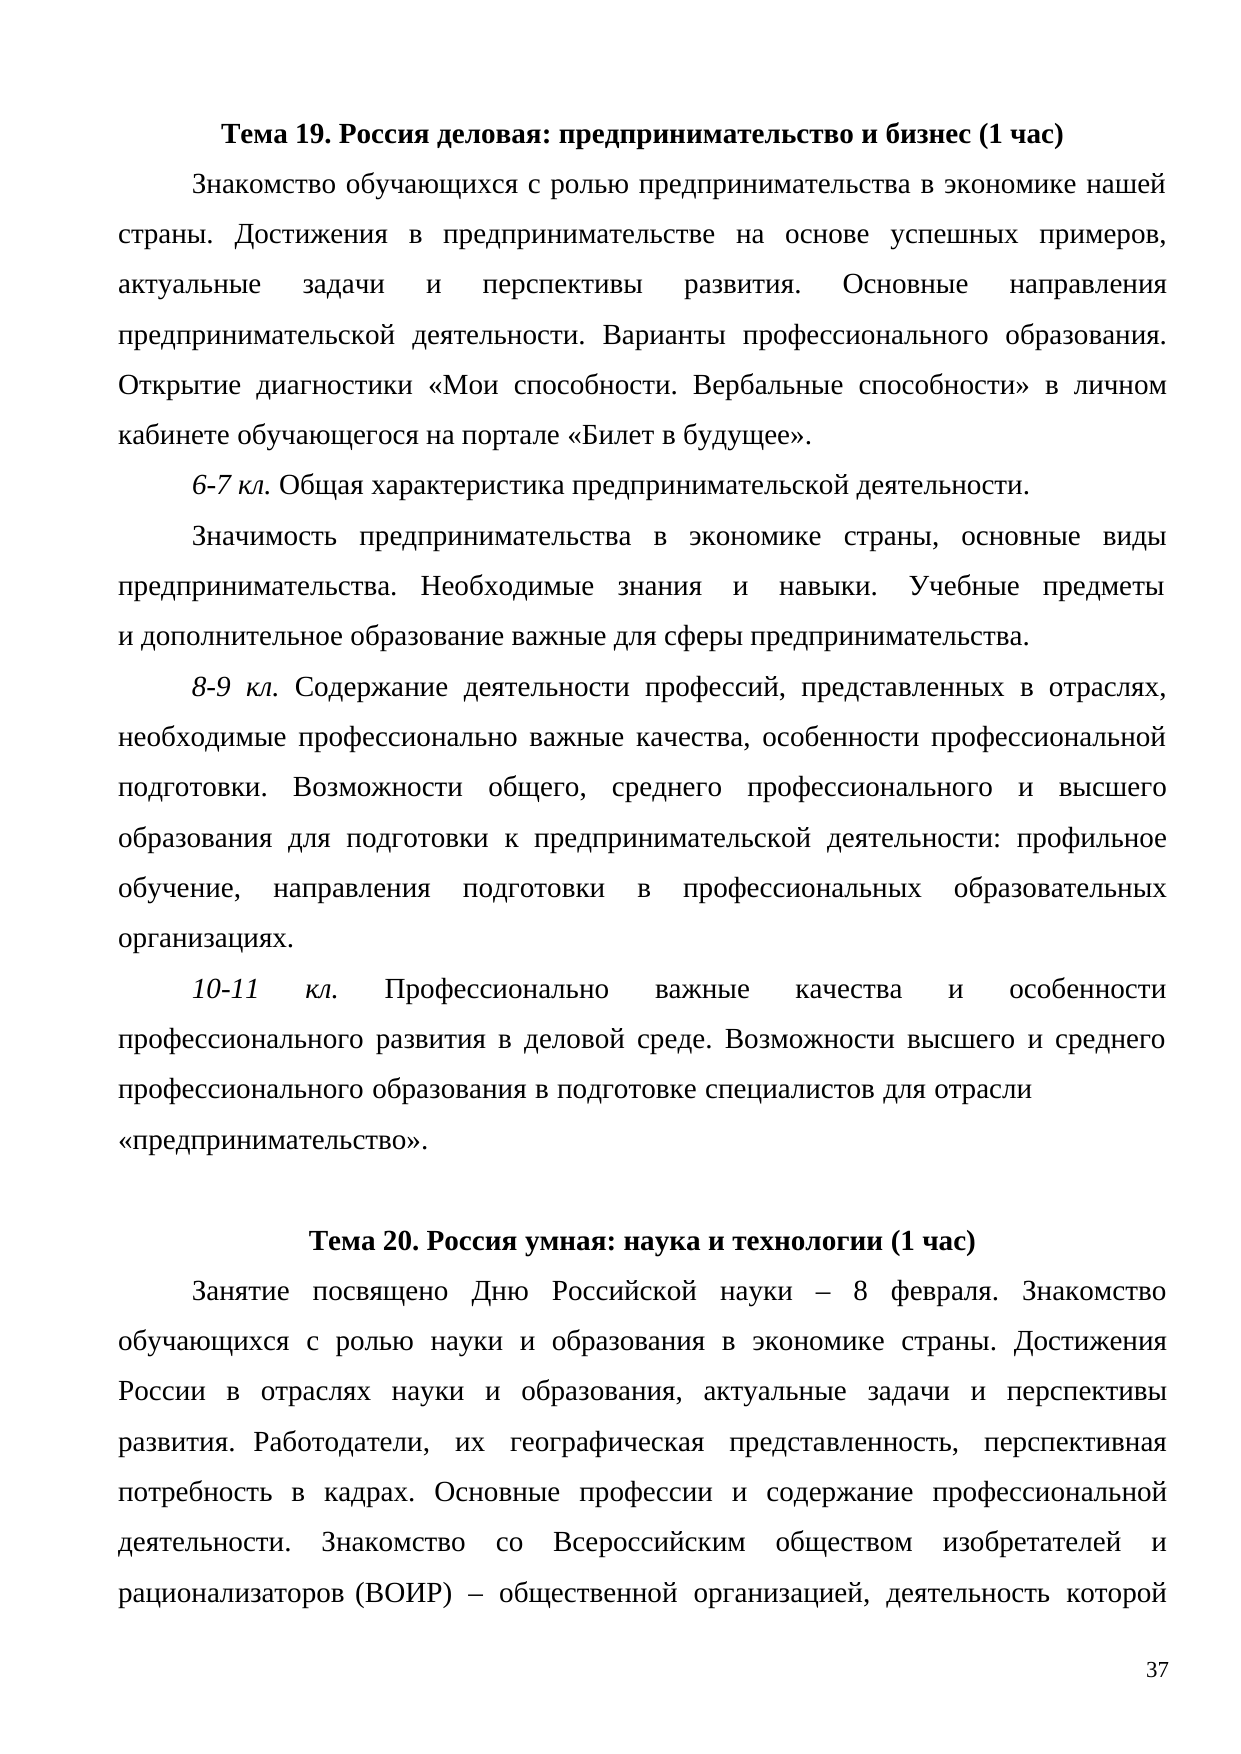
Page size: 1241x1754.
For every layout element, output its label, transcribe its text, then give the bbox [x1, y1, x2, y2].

text Значимость предпринимательства в экономике страны, основные виды предпринимательства. Необходимые знания и навыки. Учебные предметы и дополнительное образование важные для сферы предпринимательства. [118, 518, 1167, 652]
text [118, 1273, 1167, 1608]
text 6-7 кл. Общая характеристика предпринимательской деятельности. [192, 468, 1178, 501]
subtitle Тема 19. Россия деловая: предпринимательство и бизнес (1 час) [221, 116, 1178, 149]
text Знакомство обучающихся с ролью предпринимательства в экономике нашей страны. Достижения в предпринимательстве на основе успешных примеров, актуальные задачи и перспективы развития. Основные направления предпринимательской деятельности. Варианты профессионального образования. Открытие диагностики «Мои способности. Вербальные способности» в личном кабинете обучающегося на портале «Билет в будущее». [118, 166, 1167, 451]
text 10-11 кл. Профессионально важные качества и особенности профессионального развития в деловой среде. Возможности высшего и среднего профессионального образования в подготовке специалистов для отрасли [118, 971, 1166, 1105]
text 8-9 кл. Содержание деятельности профессий, представленных в отраслях, необходимые профессионально важные качества, особенности профессиональной подготовки. Возможности общего, среднего профессионального и высшего образования для подготовки к предпринимательской деятельности: профильное обучение, направления подготовки в профессиональных образовательных организациях. [118, 669, 1167, 954]
subtitle Тема 20. Россия умная: наука и технологии (1 час) [308, 1223, 1178, 1257]
text «предпринимательство». [118, 1122, 1178, 1155]
